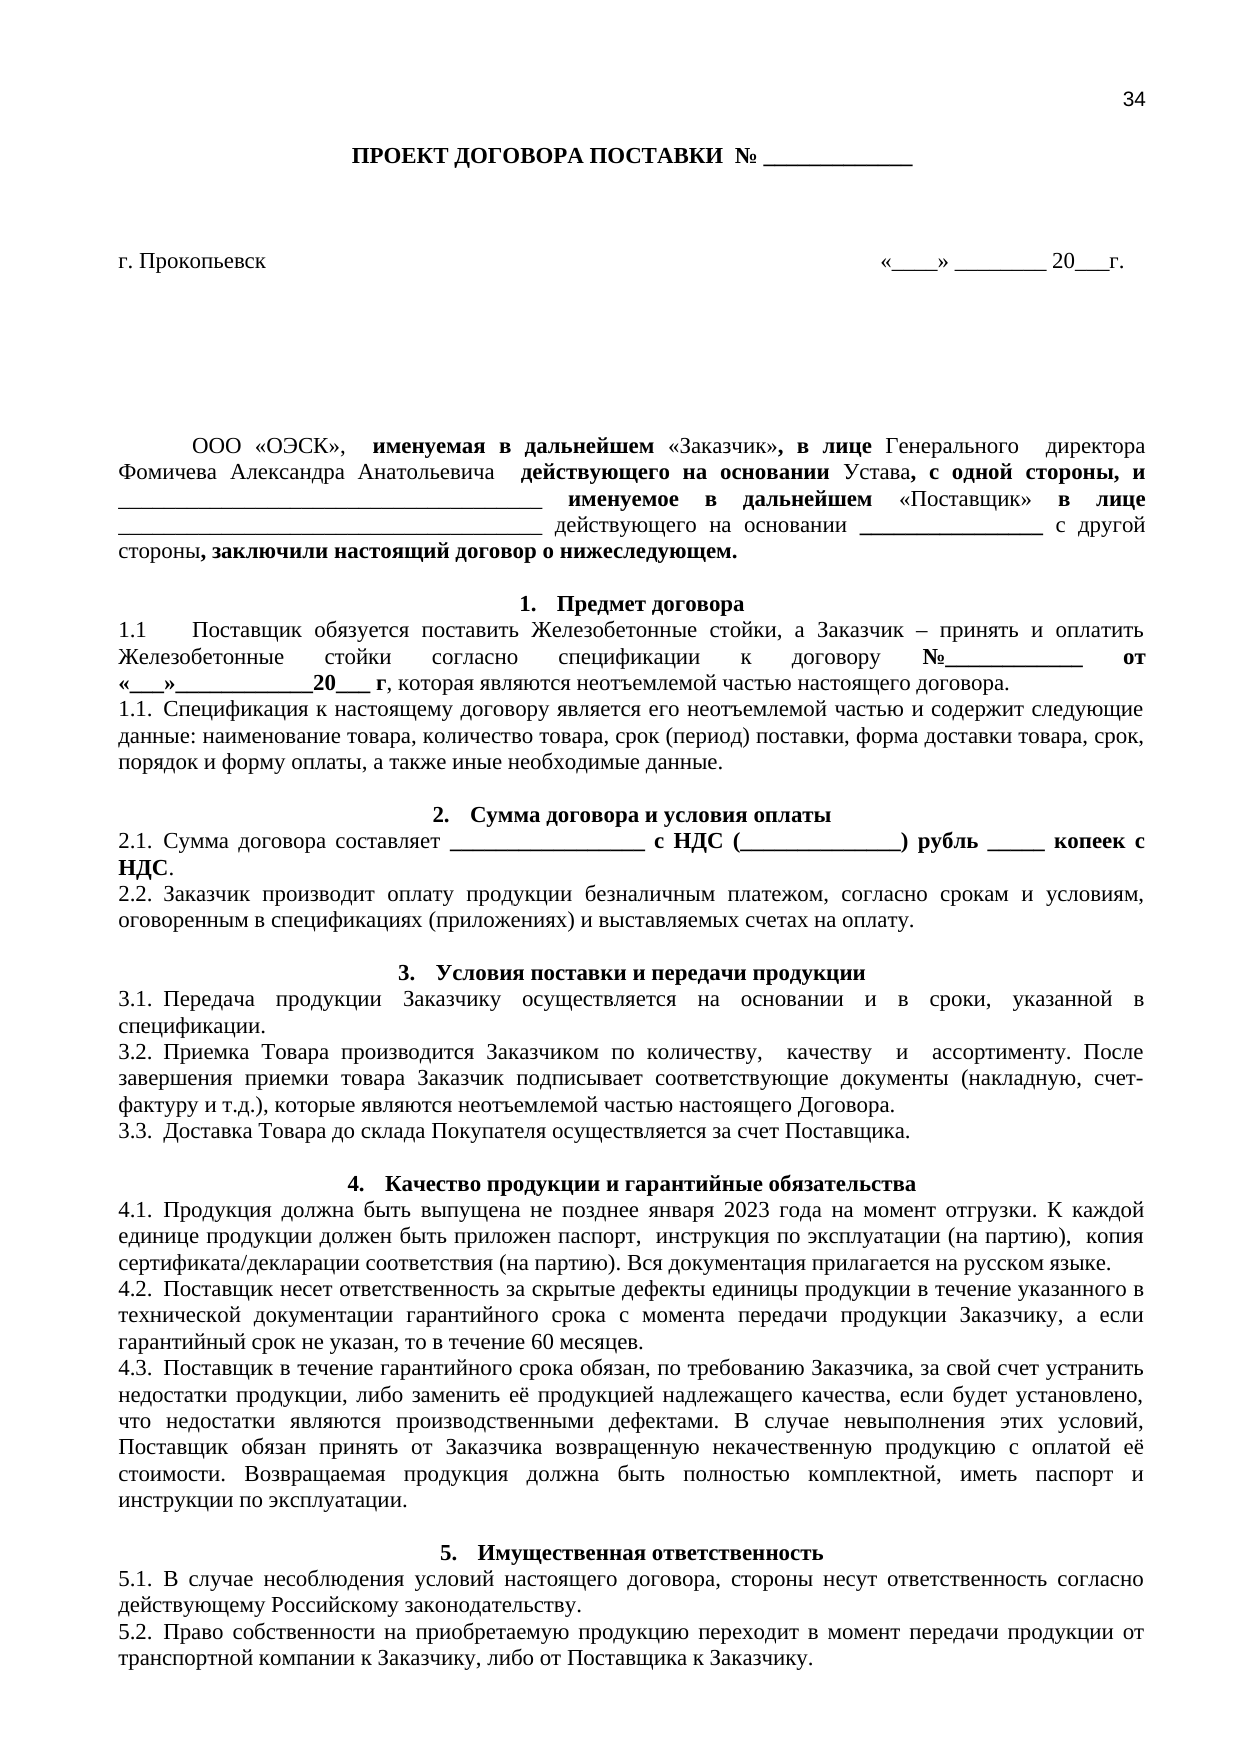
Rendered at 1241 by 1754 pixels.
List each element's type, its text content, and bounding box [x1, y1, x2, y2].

list Спецификация к настоящему договору является его неотъемлемой частью и содержит следующие данные: наименование товара, количество товара, срок (период) поставки, форма доставки товара, срок, порядок и форму оплаты, а также иные необходимые данные. [118, 695, 1146, 774]
list Доставка Товара до склада Покупателя осуществляется за счет Поставщика. [118, 1117, 1146, 1143]
list Приемка Товара производится Заказчиком по количеству, качеству и ассортименту. После завершения приемки товара Заказчик подписывает соответствующие документы (накладную, счет-фактуру и т.д.), которые являются неотъемлемой частью настоящего Договора. [118, 1038, 1146, 1117]
list Передача продукции Заказчику осуществляется на основании и в сроки, указанной в спецификации. [118, 985, 1146, 1038]
list Заказчик производит оплату продукции безналичным платежом, согласно срокам и условиям, оговоренным в спецификациях (приложениях) и выставляемых счетах на оплату. [118, 880, 1146, 933]
text ООО «ОЭСК», именуемая в дальнейшем «Заказчик», в лице Генерального директора Фомичева Александра Анатольевича действующего на основании Устава, с одной стороны, и _____________________________________ именуемое в дальнейшем «Поставщик» в лице _____________________________________ действующего на основании ________________ с другой стороны, заключили настоящий договор о нижеследующем. [118, 432, 1146, 564]
list Поставщик в течение гарантийного срока обязан, по требованию Заказчика, за свой счет устранить недостатки продукции, либо заменить её продукцией надлежащего качества, если будет установлено, что недостатки являются производственными дефектами. В случае невыполнения этих условий, Поставщик обязан принять от Заказчика возвращенную некачественную продукцию с оплатой её стоимости. Возвращаемая продукция должна быть полностью комплектной, иметь паспорт и инструкции по эксплуатации. [118, 1354, 1146, 1512]
list Имущественная ответственность [118, 1539, 1146, 1565]
list В случае несоблюдения условий настоящего договора, стороны несут ответственность согласно действующему Российскому законодательству. [118, 1565, 1146, 1618]
list Поставщик несет ответственность за скрытые дефекты единицы продукции в течение указанного в технической документации гарантийного срока с момента передачи продукции Заказчику, а если гарантийный срок не указан, то в течение 60 месяцев. [118, 1275, 1146, 1354]
list Продукция должна быть выпущена не позднее января 2023 года на момент отгрузки. К каждой единице продукции должен быть приложен паспорт, инструкция по эксплуатации (на партию), копия сертификата/декларации соответствия (на партию). Вся документация прилагается на русском языке. [118, 1196, 1146, 1275]
list Качество продукции и гарантийные обязательства [118, 1170, 1146, 1196]
text г. Прокопьевск «____» ________ 20___г. [118, 247, 1146, 274]
list Сумма договора и условия оплаты [118, 801, 1146, 827]
list Поставщик обязуется поставить Железобетонные стойки, а Заказчик – принять и оплатить Железобетонные стойки согласно спецификации к договору №____________ от «___»____________20___ г, которая являются неотъемлемой частью настоящего договора. [118, 616, 1146, 695]
list Условия поставки и передачи продукции [118, 959, 1146, 985]
list Сумма договора составляет _________________ с НДС (______________) рубль _____ копеек с НДС. [118, 827, 1146, 880]
list Право собственности на приобретаемую продукцию переходит в момент передачи продукции от транспортной компании к Заказчику, либо от Поставщика к Заказчику. [118, 1618, 1146, 1671]
text ПРОЕКТ ДОГОВОРА ПОСТАВКИ № _____________ [118, 142, 1146, 168]
list Предмет договора [118, 590, 1146, 616]
